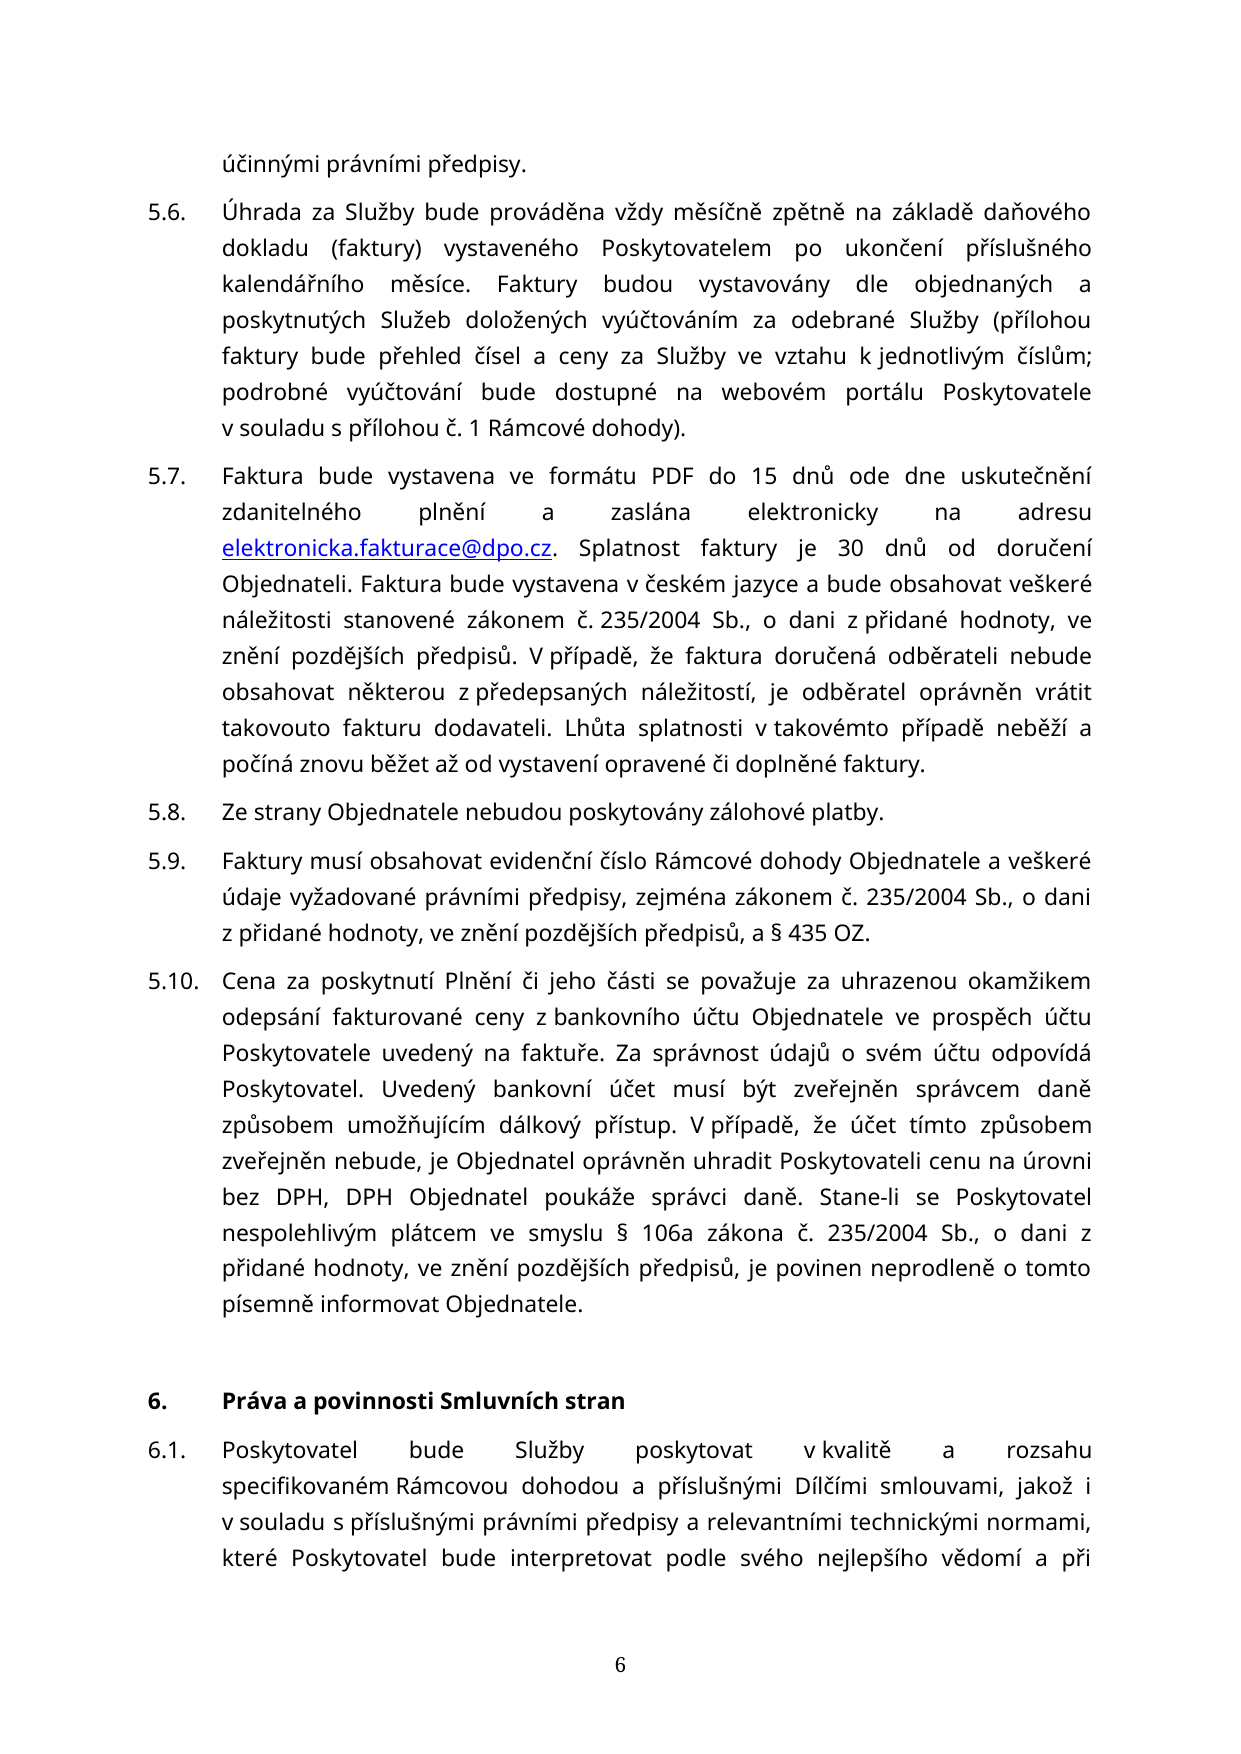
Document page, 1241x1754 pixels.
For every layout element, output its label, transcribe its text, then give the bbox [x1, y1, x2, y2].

list Faktury musí obsahovat evidenční číslo Rámcové dohody Objednatele a veškeré údaje vyžadované právními předpisy, zejména zákonem č. 235/2004 Sb., o dani z přidané hodnoty, ve znění pozdějších předpisů, a § 435 OZ. [148, 844, 1092, 948]
list Faktura bude vystavena ve formátu PDF do 15 dnů ode dne uskutečnění zdanitelného plnění a zaslána elektronicky na adresu elektronicka.fakturace@dpo.cz. Splatnost faktury je 30 dnů od doručení Objednateli. Faktura bude vystavena v českém jazyce a bude obsahovat veškeré náležitosti stanovené zákonem č. 235/2004 Sb., o dani z přidané hodnoty, ve znění pozdějších předpisů. V případě, že faktura doručená odběrateli nebude obsahovat některou z předepsaných náležitostí, je odběratel oprávněn vrátit takovouto fakturu dodavateli. Lhůta splatnosti v takovémto případě neběží a počíná znovu běžet až od vystavení opravené či doplněné faktury. [148, 460, 1092, 779]
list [148, 148, 1092, 179]
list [148, 1434, 1092, 1573]
list Práva a povinnosti Smluvních stran [148, 1385, 1092, 1416]
list Cena za poskytnutí Plnění či jeho části se považuje za uhrazenou okamžikem odepsání fakturované ceny z bankovního účtu Objednatele ve prospěch účtu Poskytovatele uvedený na faktuře. Za správnost údajů o svém účtu odpovídá Poskytovatel. Uvedený bankovní účet musí být zveřejněn správcem daně způsobem umožňujícím dálkový přístup. V případě, že účet tímto způsobem zveřejněn nebude, je Objednatel oprávněn uhradit Poskytovateli cenu na úrovni bez DPH, DPH Objednatel poukáže správci daně. Stane-li se Poskytovatel nespolehlivým plátcem ve smyslu § 106a zákona č. 235/2004 Sb., o dani z přidané hodnoty, ve znění pozdějších předpisů, je povinen neprodleně o tomto písemně informovat Objednatele. [148, 965, 1092, 1319]
list Úhrada za Služby bude prováděna vždy měsíčně zpětně na základě daňového dokladu (faktury) vystaveného Poskytovatelem po ukončení příslušného kalendářního měsíce. Faktury budou vystavovány dle objednaných a poskytnutých Služeb doložených vyúčtováním za odebrané Služby (přílohou faktury bude přehled čísel a ceny za Služby ve vztahu k jednotlivým číslům; podrobné vyúčtování bude dostupné na webovém portálu Poskytovatele v souladu s přílohou č. 1 Rámcové dohody). [148, 196, 1092, 443]
list Ze strany Objednatele nebudou poskytovány zálohové platby. [148, 796, 1092, 827]
